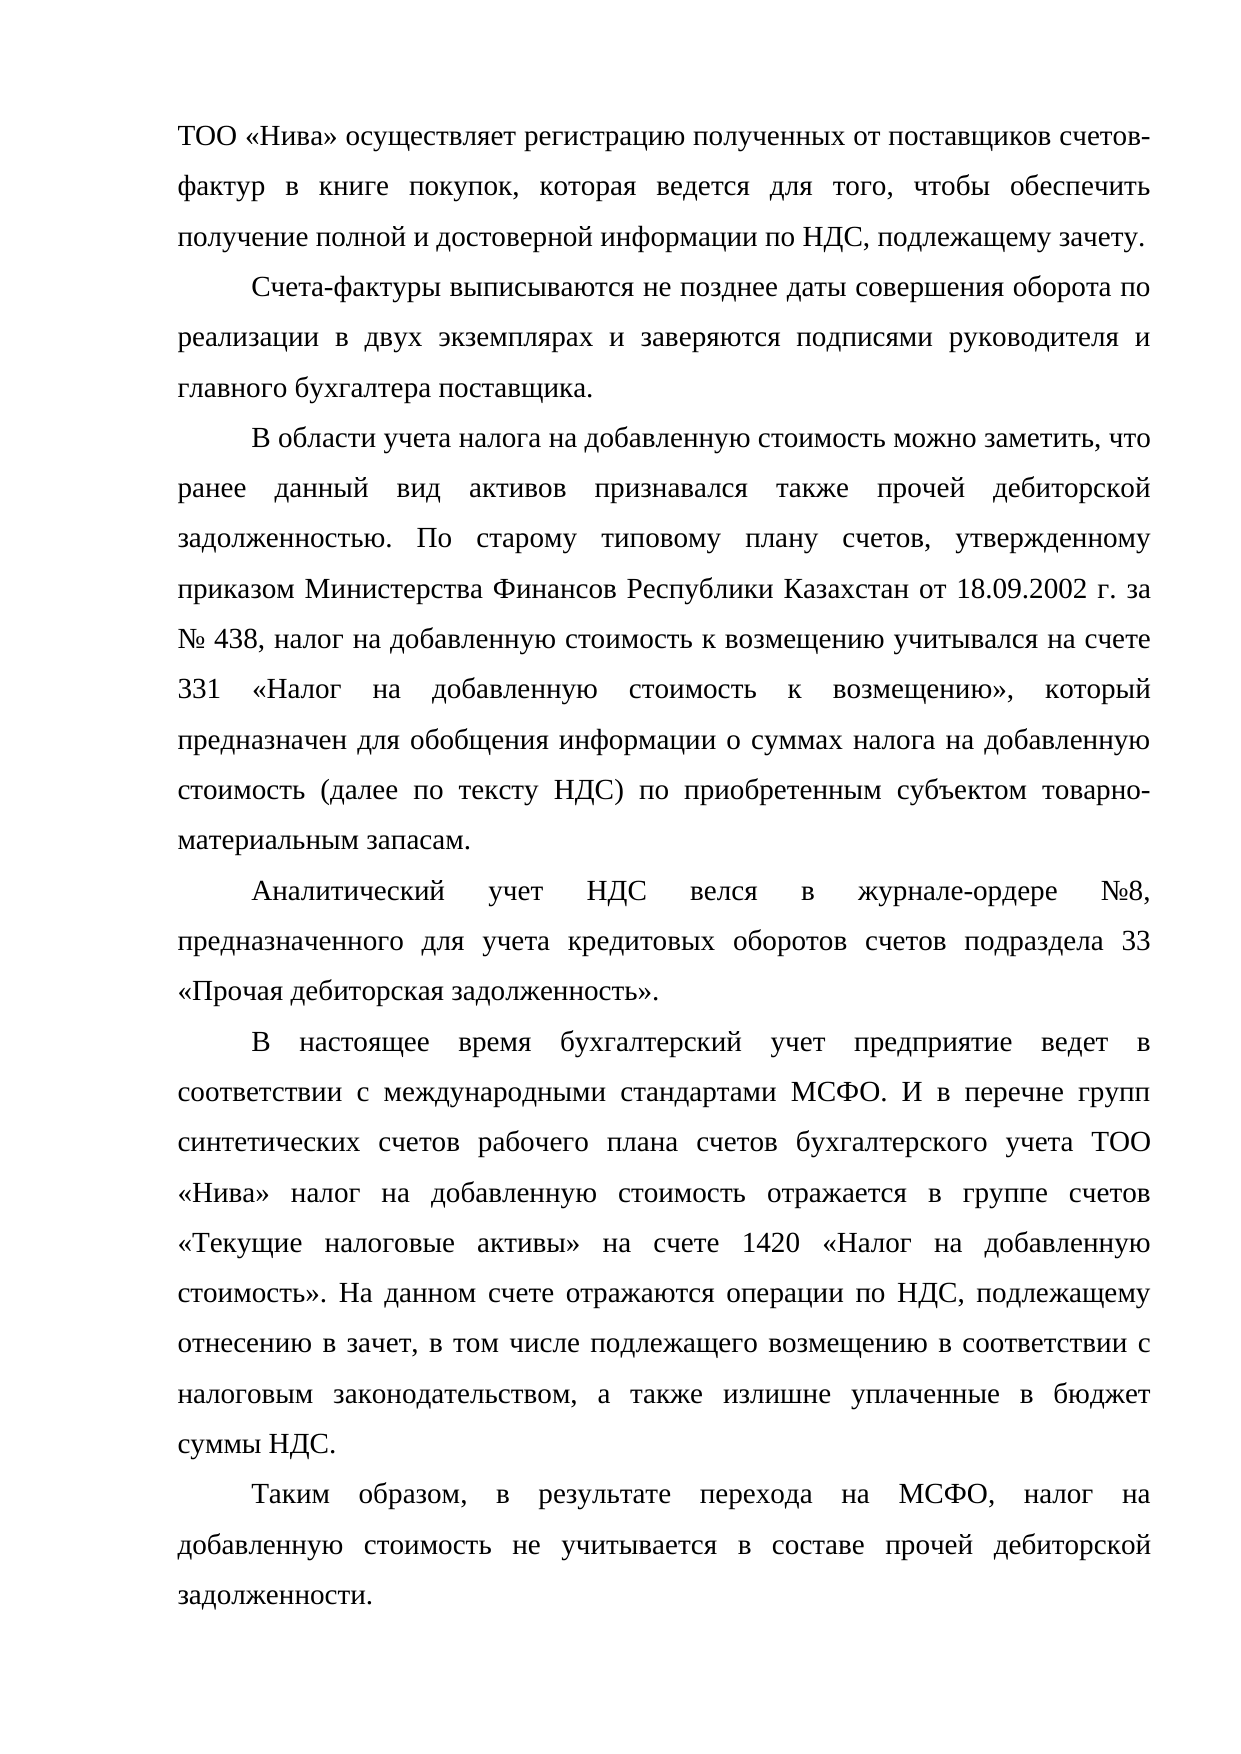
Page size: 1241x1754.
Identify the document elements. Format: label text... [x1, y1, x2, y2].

text Аналитический учет НДС велся в журнале-ордере №8, предназначенного для учета кредитовых оборотов счетов подраздела 33 «Прочая дебиторская задолженность». [177, 873, 1152, 1007]
text Таким образом, в результате перехода на МСФО, налог на добавленную стоимость не учитывается в составе прочей дебиторской задолженности. [177, 1477, 1152, 1611]
text Счета-фактуры выписываются не позднее даты совершения оборота по реализации в двух экземплярах и заверяются подписями руководителя и главного бухгалтера поставщика. [177, 269, 1152, 403]
text В настоящее время бухгалтерский учет предприятие ведет в соответствии с международными стандартами МСФО. И в перечне групп синтетических счетов рабочего плана счетов бухгалтерского учета ТОО «Нива» налог на добавленную стоимость отражается в группе счетов «Текущие налоговые активы» на счете 1420 «Налог на добавленную стоимость». На данном счете отражаются операции по НДС, подлежащему отнесению в зачет, в том числе подлежащего возмещению в соответствии с налоговым законодательством, а также излишне уплаченные в бюджет суммы НДС. [177, 1024, 1152, 1460]
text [177, 118, 1152, 252]
text В области учета налога на добавленную стоимость можно заметить, что ранее данный вид активов признавался также прочей дебиторской задолженностью. По старому типовому плану счетов, утвержденному приказом Министерства Финансов Республики Казахстан от 18.09.2002 г. за № 438, налог на добавленную стоимость к возмещению учитывался на счете 331 «Налог на добавленную стоимость к возмещению», который предназначен для обобщения информации о суммах налога на добавленную стоимость (далее по тексту НДС) по приобретенным субъектом товарно-материальным запасам. [177, 420, 1152, 856]
